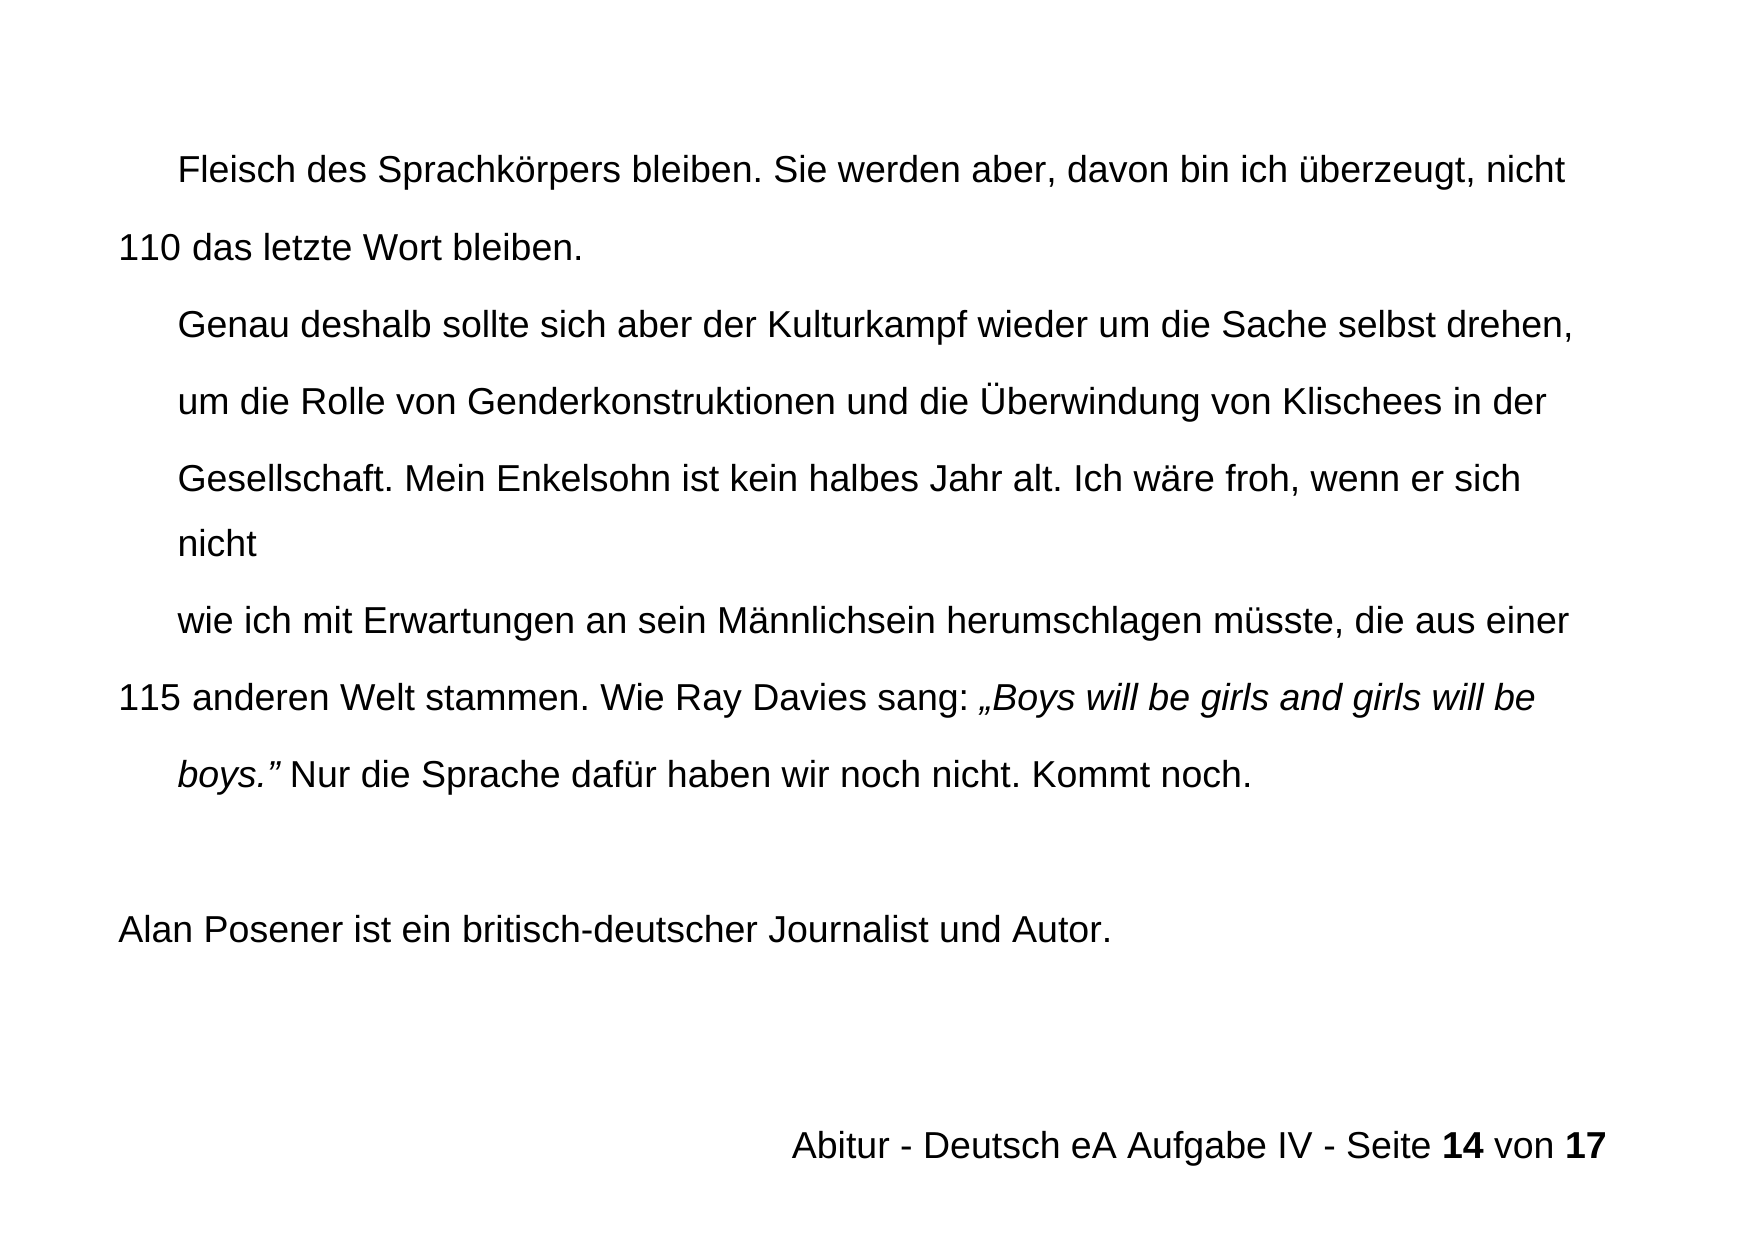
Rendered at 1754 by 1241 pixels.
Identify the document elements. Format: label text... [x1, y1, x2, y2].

list Fleisch des Sprachkörpers bleiben. Sie werden aber, davon bin ich überzeugt, nicht [177, 148, 1606, 191]
list wie ich mit Erwartungen an sein Männlichsein herumschlagen müsste, die aus einer [177, 598, 1606, 641]
list boys.” Nur die Sprache dafür haben wir noch nicht. Kommt noch. [177, 753, 1606, 796]
text Alan Posener ist ein britisch-deutscher Journalist und Autor. [118, 907, 1606, 950]
list Genau deshalb sollte sich aber der Kulturkampf wieder um die Sache selbst drehen, [177, 302, 1606, 345]
list 110 das letzte Wort bleiben. [118, 225, 1606, 268]
list 115 anderen Welt stammen. Wie Ray Davies sang: „Boys will be girls and girls will be [118, 675, 1606, 718]
list Gesellschaft. Mein Enkelsohn ist kein halbes Jahr alt. Ich wäre froh, wenn er sich nicht [177, 456, 1606, 564]
list um die Rolle von Genderkonstruktionen und die Überwindung von Klischees in der [177, 379, 1606, 422]
